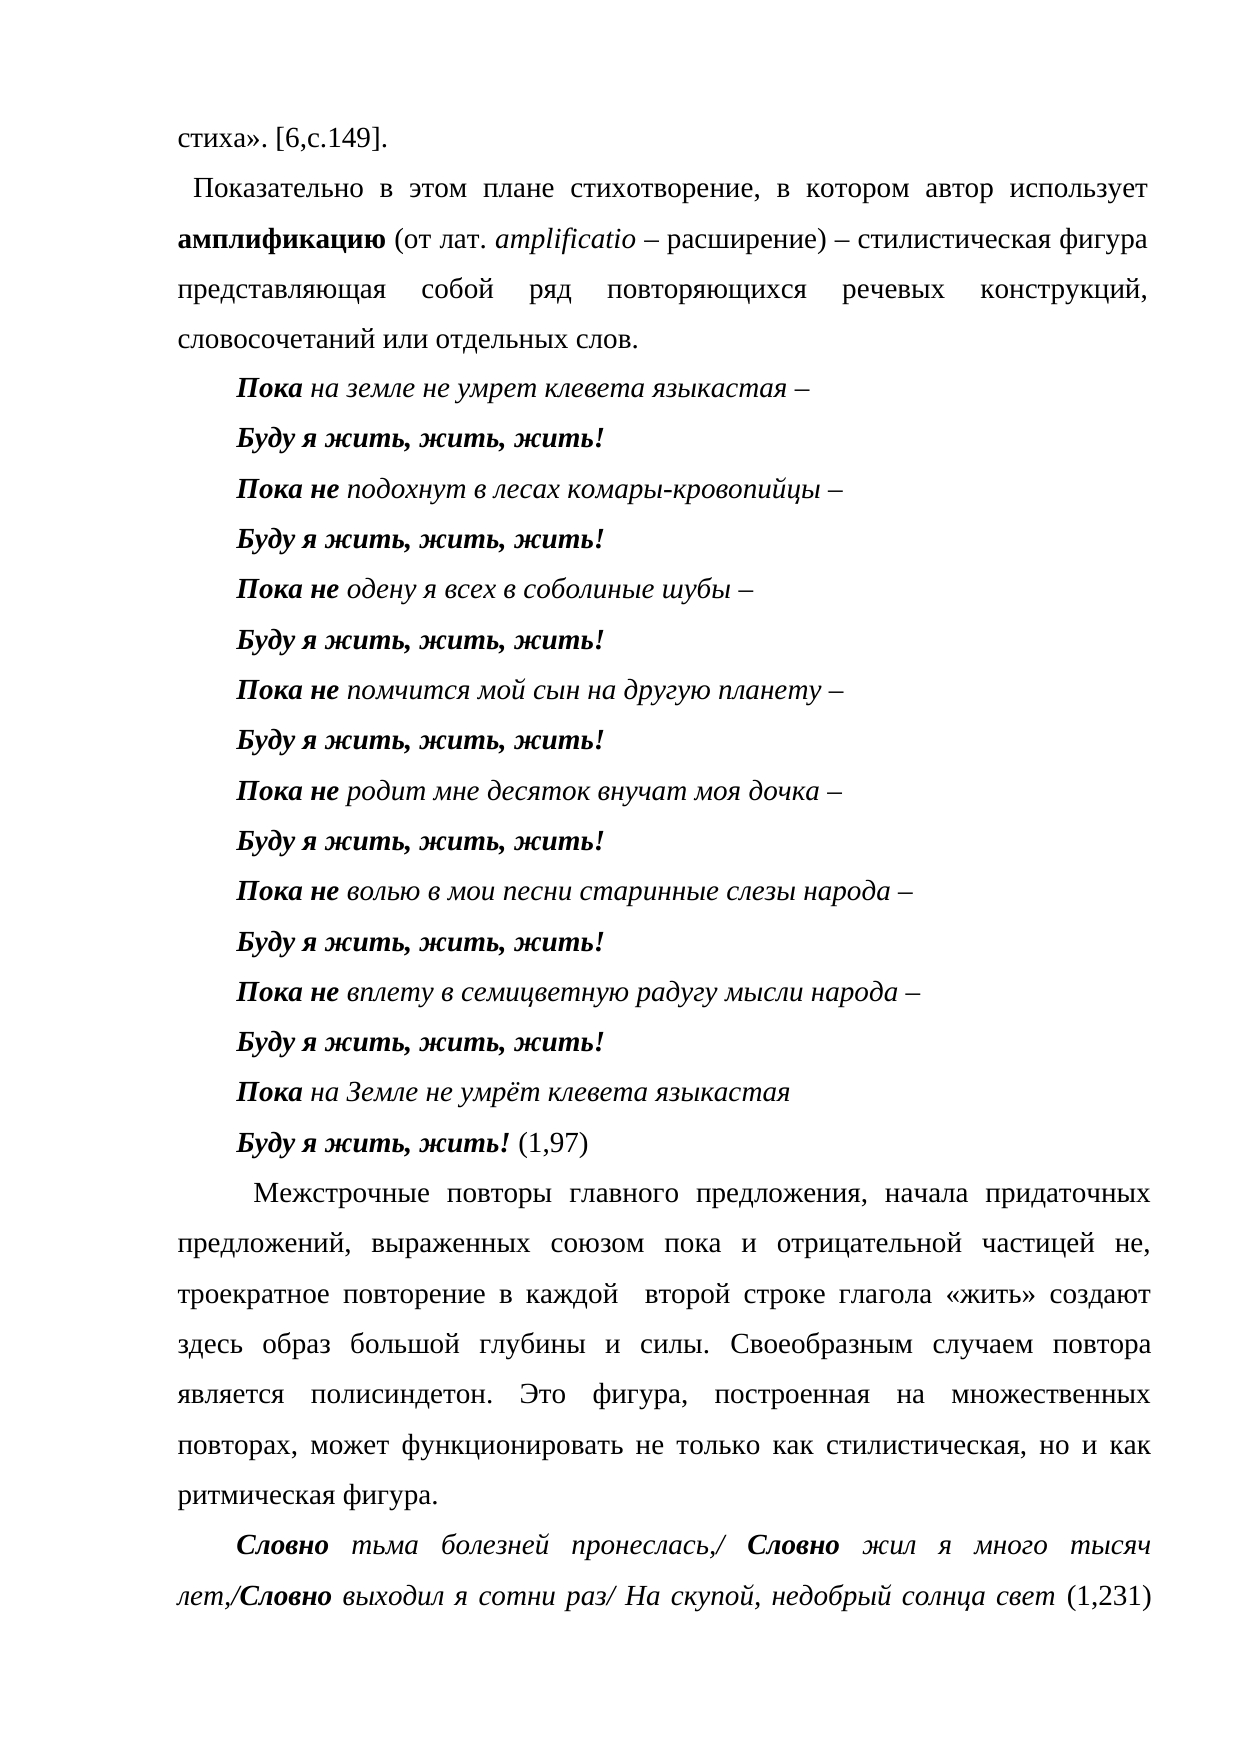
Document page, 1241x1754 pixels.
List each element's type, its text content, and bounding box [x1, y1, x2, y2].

text Буду я жить, жить, жить! [177, 421, 1152, 454]
text Буду я жить, жить, жить! [177, 1024, 1152, 1058]
text Пока не одену я всех в соболиные шубы – [177, 571, 1152, 605]
text Межстрочные повторы главного предложения, начала придаточных предложений, выраженных союзом пока и отрицательной частицей не, троекратное повторение в каждой второй строке глагола «жить» создают здесь образ большой глубины и силы. Своеобразным случаем повтора является полисиндетон. Это фигура, построенная на множественных повторах, может функционировать не только как стилистическая, но и как ритмическая фигура. [177, 1175, 1152, 1511]
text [177, 1527, 1152, 1611]
text Буду я жить, жить, жить! [177, 924, 1152, 957]
text Пока не волью в мои песни старинные слезы народа – [177, 873, 1152, 907]
text Буду я жить, жить, жить! [177, 823, 1152, 857]
text Буду я жить, жить! (1,97) [177, 1125, 1152, 1158]
text Пока на Земле не умрёт клевета языкастая [177, 1074, 1152, 1108]
text Буду я жить, жить, жить! [177, 622, 1152, 655]
text Буду я жить, жить, жить! [177, 521, 1152, 555]
text Пока не вплету в семицветную радугу мысли народа – [177, 974, 1152, 1007]
text Буду я жить, жить, жить! [177, 722, 1152, 756]
text Пока не помчится мой сын на другую планету – [177, 672, 1152, 706]
text Пока не родит мне десяток внучат моя дочка – [177, 773, 1152, 806]
text Пока на земле не умрет клевета языкастая – [177, 370, 1152, 404]
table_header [176, 119, 1150, 370]
text Пока не подохнут в лесах комары-кровопийцы – [177, 471, 1152, 504]
